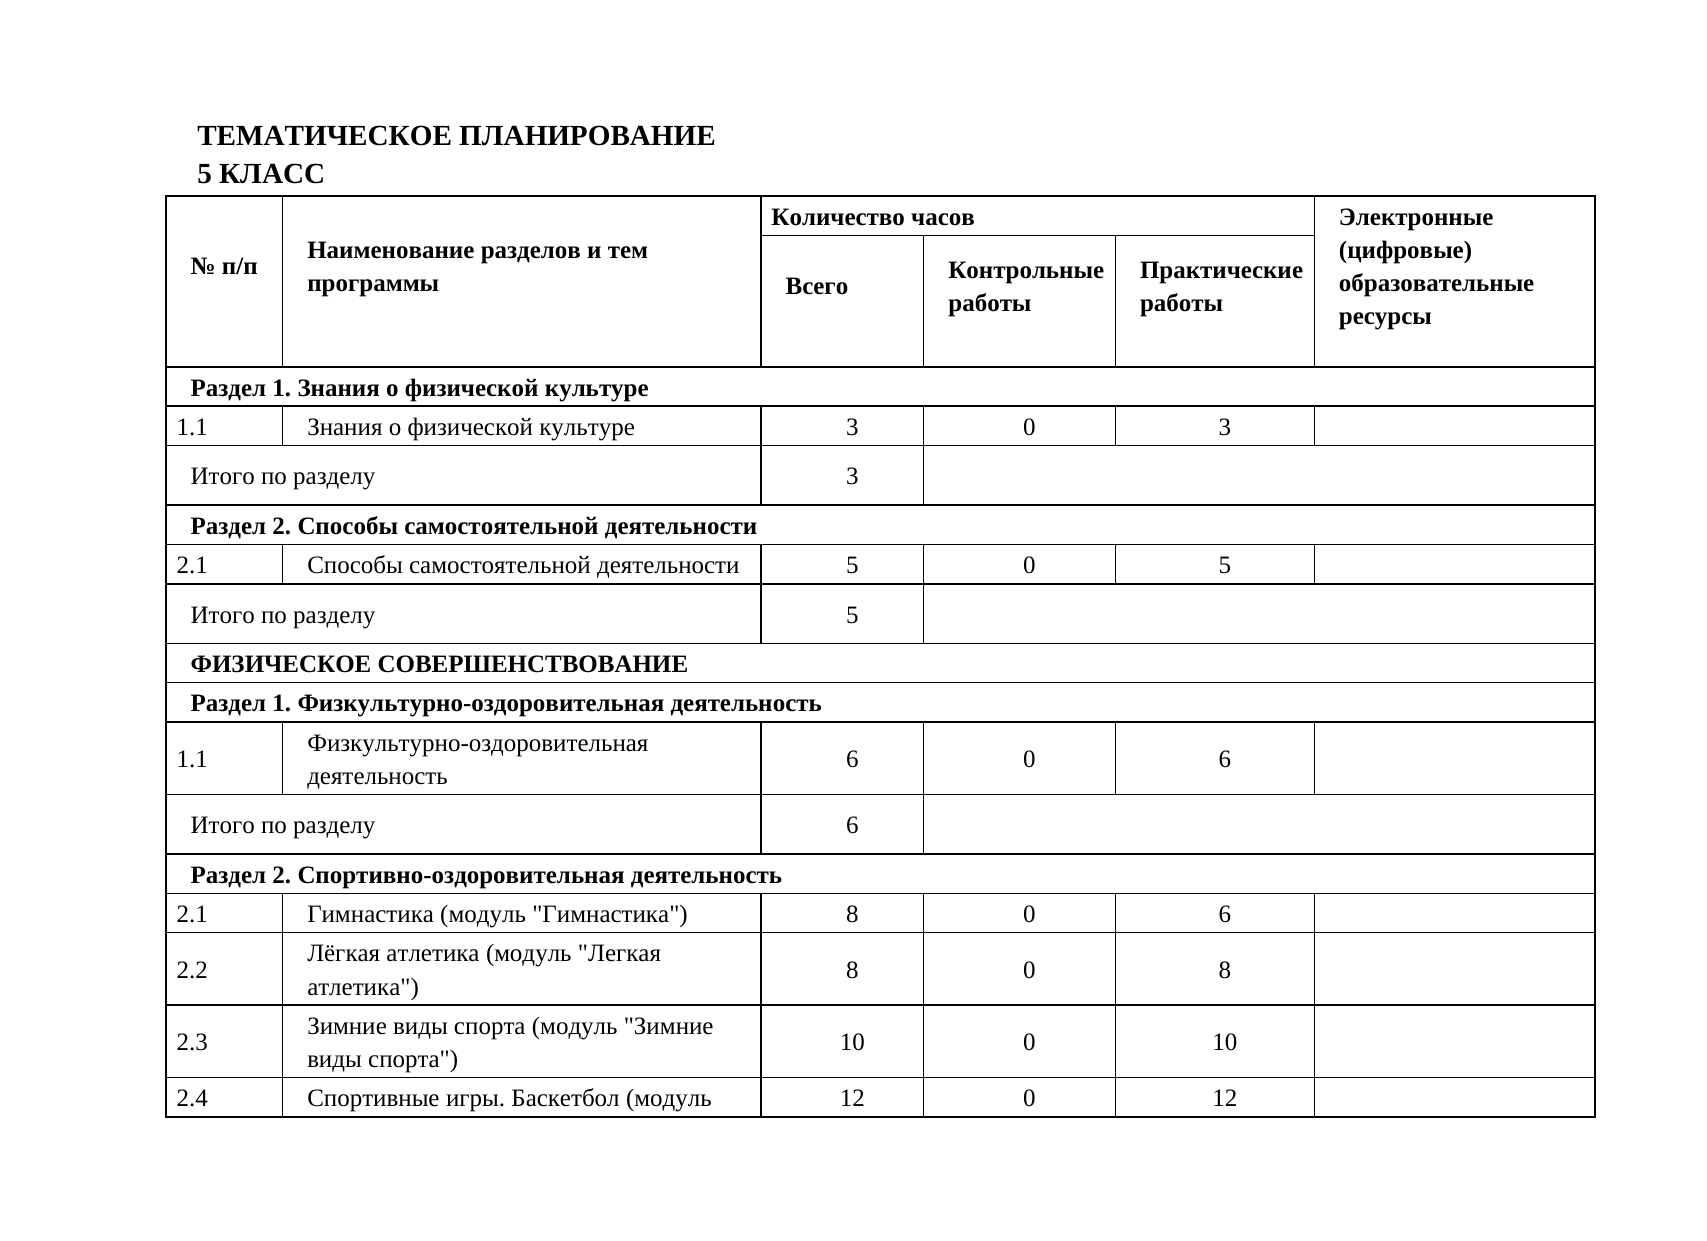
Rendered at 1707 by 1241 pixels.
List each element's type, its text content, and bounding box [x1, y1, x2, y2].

table_cell 8 [762, 933, 923, 1004]
table_cell [1315, 545, 1594, 583]
table_cell Практические работы [1116, 236, 1314, 366]
table_cell Контрольные работы [924, 236, 1115, 366]
table_cell Всего [762, 236, 923, 366]
table_cell Зимние виды спорта (модуль "Зимние виды спорта") [283, 1006, 760, 1077]
table_cell Итого по разделу [167, 446, 760, 504]
table_cell 2.1 [167, 894, 282, 932]
table_cell Раздел 2. Способы самостоятельной деятельности [167, 506, 1594, 543]
table_cell 1.1 [167, 723, 282, 793]
table_cell [924, 585, 1594, 642]
table_cell 6 [762, 723, 923, 793]
table_cell 5 [762, 585, 923, 642]
table_cell Физкультурно-оздоровительная деятельность [283, 723, 760, 793]
table_cell [1315, 933, 1594, 1004]
table_cell 0 [924, 894, 1115, 932]
table_cell 10 [762, 1006, 923, 1077]
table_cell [283, 1078, 760, 1116]
table_cell 0 [924, 723, 1115, 793]
table_cell Способы самостоятельной деятельности [283, 545, 760, 583]
table_cell 12 [1116, 1078, 1314, 1116]
table_cell [1315, 723, 1594, 793]
table_cell ФИЗИЧЕСКОЕ СОВЕРШЕНСТВОВАНИЕ [167, 644, 1594, 682]
table_cell 6 [762, 795, 923, 853]
table_cell 2.3 [167, 1006, 282, 1077]
table_header Количество часов [762, 197, 1314, 234]
table_cell 0 [924, 933, 1115, 1004]
table_cell 0 [924, 545, 1115, 583]
table_cell 2.4 [167, 1078, 282, 1116]
table_cell 3 [1116, 407, 1314, 445]
table_cell [1315, 1078, 1594, 1116]
table_cell 2.1 [167, 545, 282, 583]
table_cell Знания о физической культуре [283, 407, 760, 445]
table_cell [1315, 407, 1594, 445]
table_cell 10 [1116, 1006, 1314, 1077]
table_cell [1315, 894, 1594, 932]
table_cell 6 [1116, 723, 1314, 793]
table_cell [924, 446, 1594, 504]
table_cell Лёгкая атлетика (модуль "Легкая атлетика") [283, 933, 760, 1004]
table_cell [924, 795, 1594, 853]
table_cell 3 [762, 407, 923, 445]
table_cell [1315, 1006, 1594, 1077]
table_cell 3 [762, 446, 923, 504]
table_cell 0 [924, 1006, 1115, 1077]
table_cell 2.2 [167, 933, 282, 1004]
table_header Электронные (цифровые) образовательные ресурсы [1315, 197, 1594, 366]
table_cell Раздел 1. Физкультурно-оздоровительная деятельность [167, 683, 1594, 721]
table_cell 5 [1116, 545, 1314, 583]
text 5 КЛАСС [190, 157, 1618, 190]
table_cell 0 [924, 407, 1115, 445]
table_header № п/п [167, 197, 282, 366]
text ТЕМАТИЧЕСКОЕ ПЛАНИРОВАНИЕ [190, 118, 1618, 152]
table_cell 5 [762, 545, 923, 583]
table_cell 12 [762, 1078, 923, 1116]
table_header Наименование разделов и тем программы [283, 197, 760, 366]
table_cell Раздел 1. Знания о физической культуре [167, 368, 1594, 405]
table_cell Итого по разделу [167, 585, 760, 642]
table_cell Итого по разделу [167, 795, 760, 853]
table_cell Гимнастика (модуль "Гимнастика") [283, 894, 760, 932]
table_cell 8 [1116, 933, 1314, 1004]
table_cell Раздел 2. Спортивно-оздоровительная деятельность [167, 855, 1594, 892]
table_cell 6 [1116, 894, 1314, 932]
table_cell 1.1 [167, 407, 282, 445]
table_cell 8 [762, 894, 923, 932]
table_cell 0 [924, 1078, 1115, 1116]
